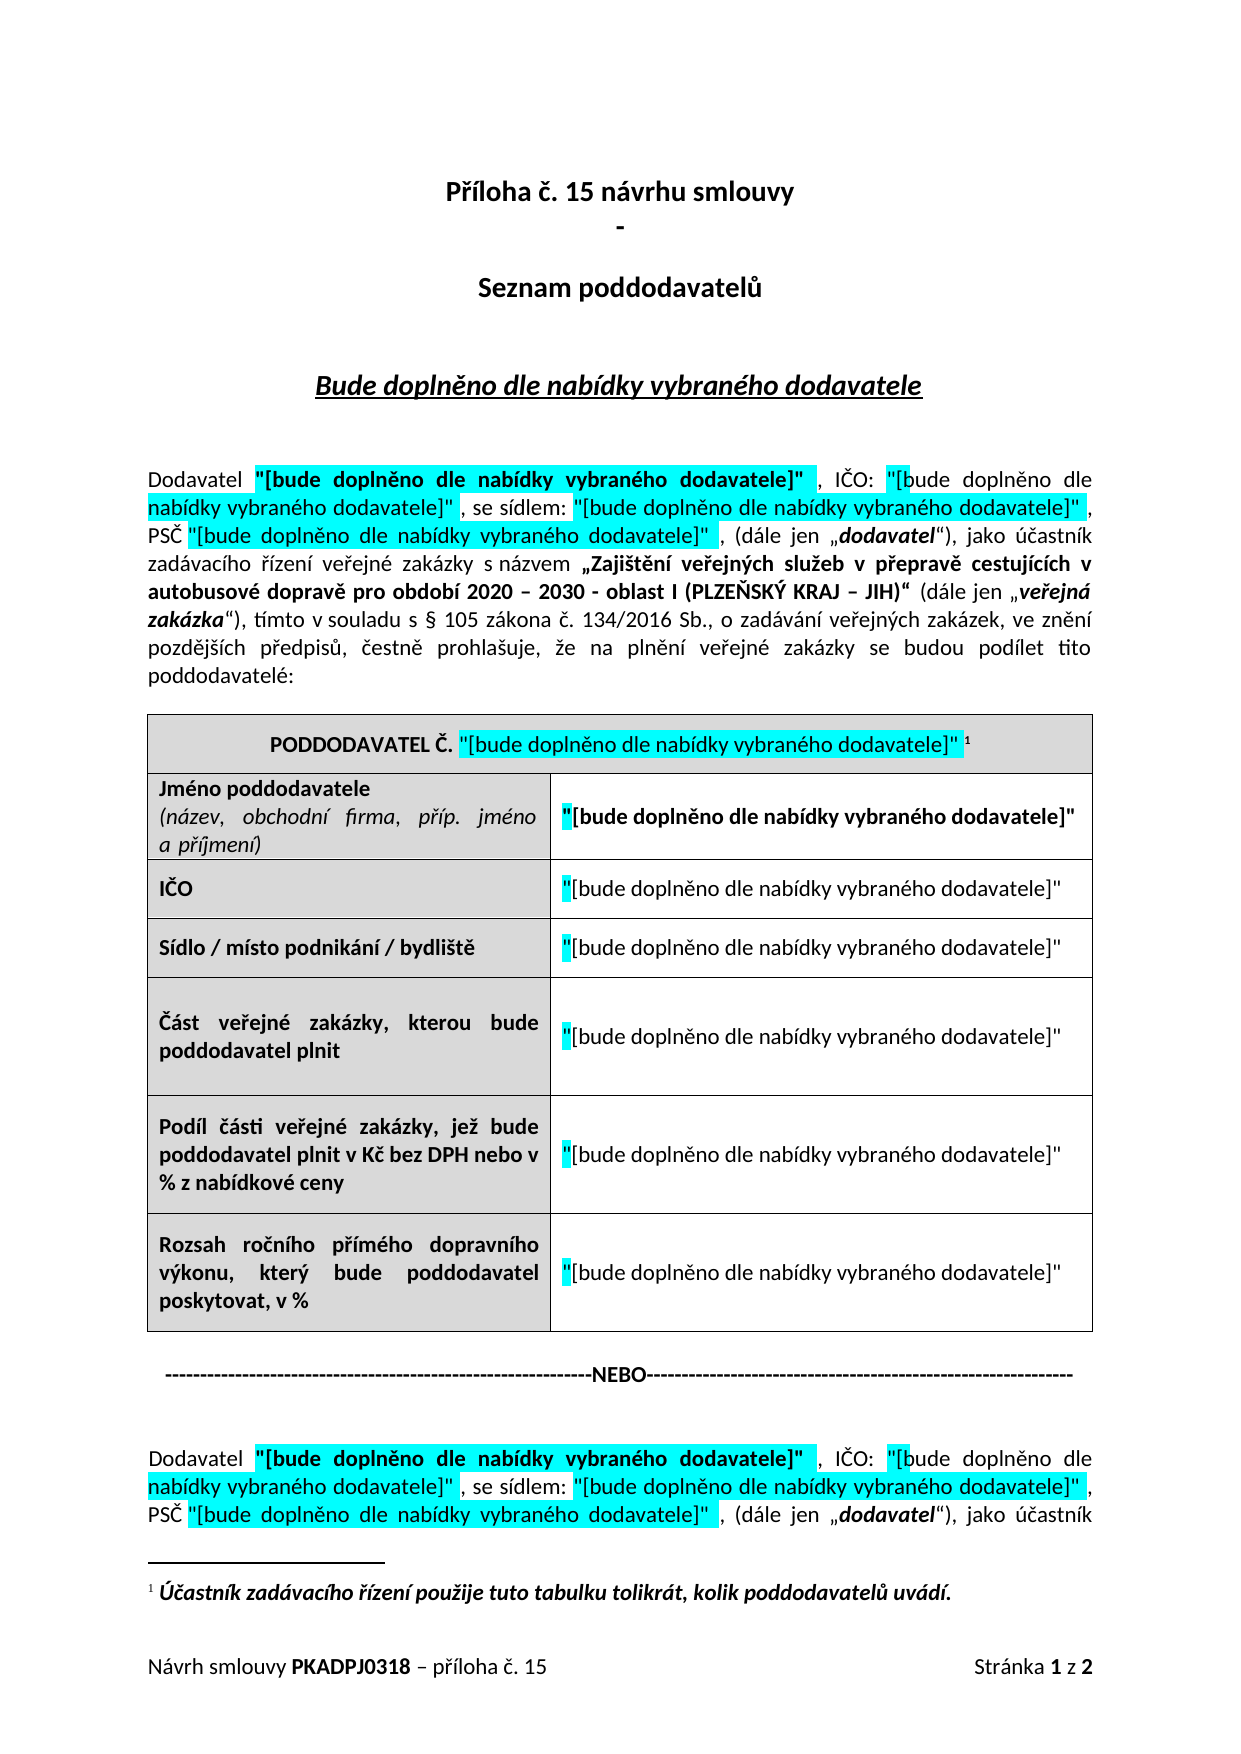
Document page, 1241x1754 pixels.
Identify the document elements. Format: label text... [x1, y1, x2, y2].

table_cell Sídlo / místo podnikání / bydliště [148, 919, 550, 977]
text Seznam poddodavatelů [148, 269, 1093, 304]
text Bude doplněno dle nabídky vybraného dodavatele [148, 367, 1093, 403]
table_cell [551, 1214, 1092, 1331]
text -------------------------------------------------------------NEBO------------------------------------------------------------- [148, 1360, 1093, 1388]
table_cell [551, 774, 1092, 858]
table_cell [551, 978, 1092, 1095]
table_cell [551, 1096, 1092, 1213]
table_cell Jméno poddodavatele (název, obchodní firma, příp. jméno a příjmení) [148, 774, 550, 858]
text Příloha č. 15 návrhu smlouvy [148, 173, 1093, 208]
table_header PODDODAVATEL Č. [148, 715, 1092, 773]
table_cell Část veřejné zakázky, kterou bude poddodavatel plnit [148, 978, 550, 1095]
text - [148, 208, 1093, 244]
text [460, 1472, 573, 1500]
table_cell [551, 860, 1092, 917]
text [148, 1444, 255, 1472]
table_cell IČO [148, 860, 550, 917]
table_cell Rozsah ročního přímého dopravního výkonu, který bude poddodavatel poskytovat, v % [148, 1214, 550, 1331]
table_cell Podíl části veřejné zakázky, jež bude poddodavatel plnit v Kč bez DPH nebo v % z nabídkové ceny [148, 1096, 550, 1213]
table_cell [551, 919, 1092, 977]
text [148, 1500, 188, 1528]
text Dodavatel , IČO: , se sídlem: , PSČ , (dále jen „dodavatel“), jako účastník zadávacího řízení veřejné zakázky s názvem „Zajištění veřejných služeb v přepravě cestujících v autobusové dopravě pro období 2020 – 2030 - oblast I (PLZEŇSKÝ KRAJ – JIH)“ (dále jen „veřejná zakázka“), tímto v souladu s § 105 zákona č. 134/2016 Sb., o zadávání veřejných zakázek, ve znění pozdějších předpisů, čestně prohlašuje, že na plnění veřejné zakázky se budou podílet tito poddodavatelé: [148, 465, 1093, 689]
